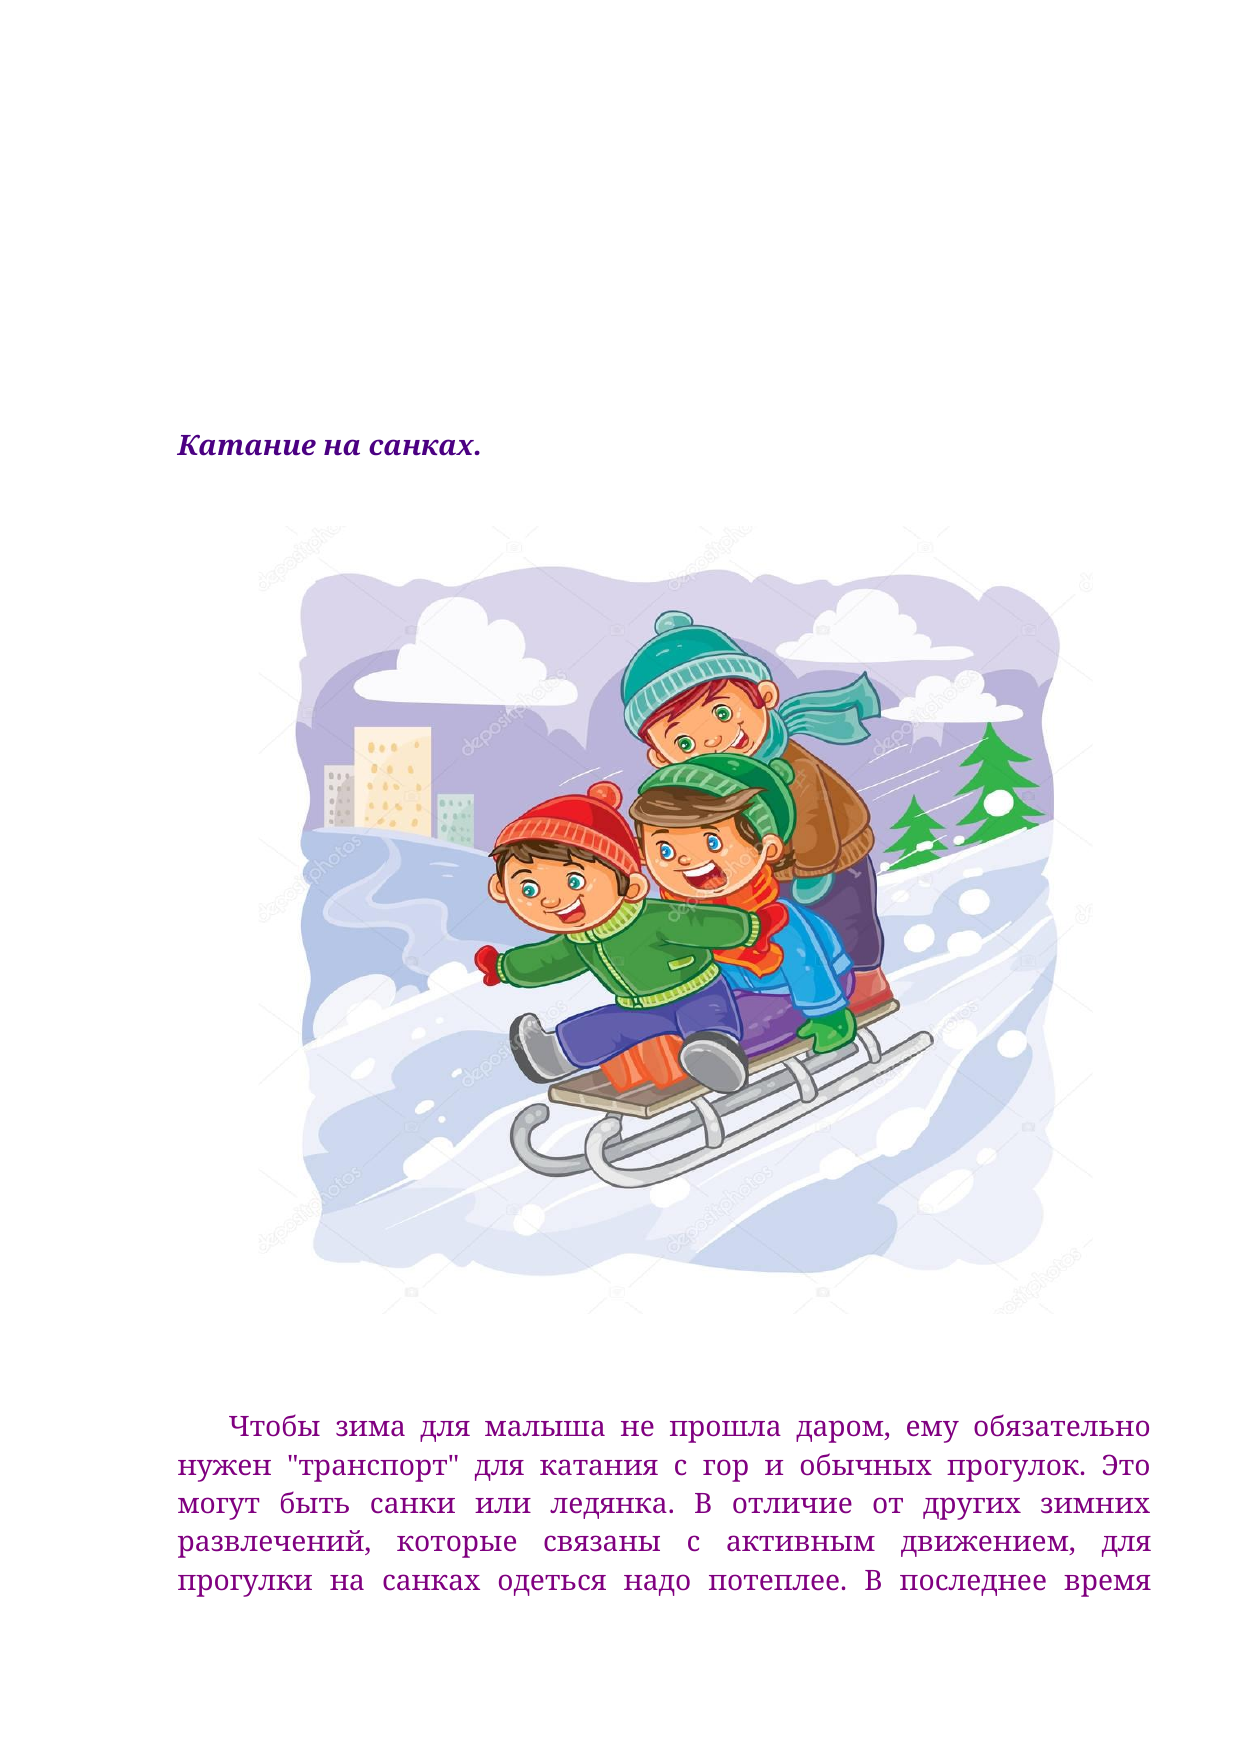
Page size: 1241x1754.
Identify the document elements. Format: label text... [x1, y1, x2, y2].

picture [258, 526, 1093, 1314]
text Катание на санках. [177, 425, 1152, 463]
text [177, 1407, 1152, 1598]
